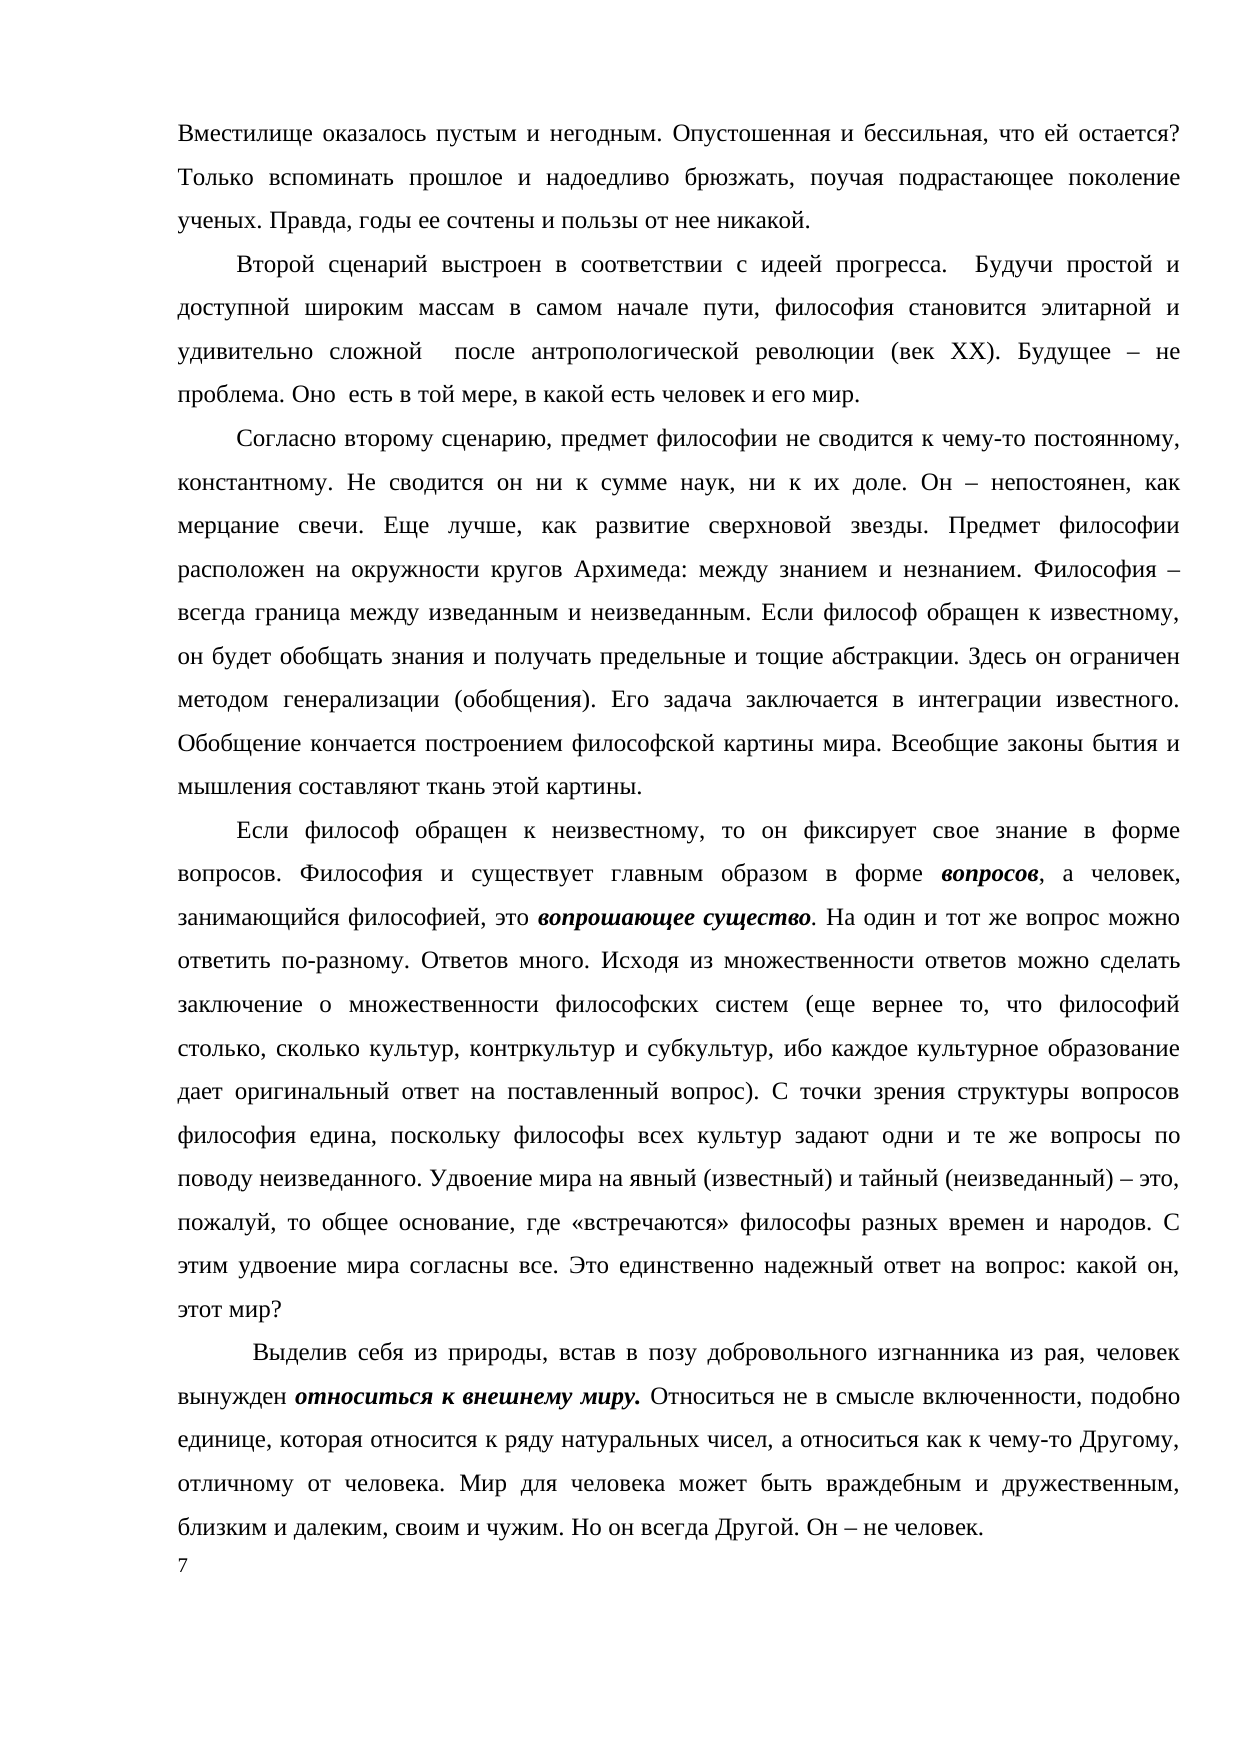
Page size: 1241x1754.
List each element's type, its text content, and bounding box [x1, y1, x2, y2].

text Второй сценарий выстроен в соответствии с идеей прогресса. Будучи простой и доступной широким массам в самом начале пути, философия становится элитарной и удивительно сложной после антропологической революции (век ХХ). Будущее – не проблема. Оно есть в той мере, в какой есть человек и его мир. [177, 249, 1181, 408]
text Согласно второму сценарию, предмет философии не сводится к чему-то постоянному, константному. Не сводится он ни к сумме наук, ни к их доле. Он – непостоянен, как мерцание свечи. Еще лучше, как развитие сверхновой звезды. Предмет философии расположен на окружности кругов Архимеда: между знанием и незнанием. Философия – всегда граница между изведанным и неизведанным. Если философ обращен к известному, он будет обобщать знания и получать предельные и тощие абстракции. Здесь он ограничен методом генерализации (обобщения). Его задача заключается в интеграции известного. Обобщение кончается построением философской картины мира. Всеобщие законы бытия и мышления составляют ткань этой картины. [177, 423, 1181, 800]
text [177, 118, 1181, 234]
text Если философ обращен к неизвестному, то он фиксирует свое знание в форме вопросов. Философия и существует главным образом в форме вопросов, а человек, занимающийся философией, это вопрошающее существо. На один и тот же вопрос можно ответить по-разному. Ответов много. Исходя из множественности ответов можно сделать заключение о множественности философских систем (еще вернее то, что философий столько, сколько культур, контркультур и субкультур, ибо каждое культурное образование дает оригинальный ответ на поставленный вопрос). С точки зрения структуры вопросов философия едина, поскольку философы всех культур задают одни и те же вопросы по поводу неизведанного. Удвоение мира на явный (известный) и тайный (неизведанный) – это, пожалуй, то общее основание, где «встречаются» философы разных времен и народов. С этим удвоение мира согласны все. Это единственно надежный ответ на вопрос: какой он, этот мир? [177, 815, 1181, 1323]
text Выделив себя из природы, встав в позу добровольного изгнанника из рая, человек вынужден относиться к внешнему миру. Относиться не в смысле включенности, подобно единице, которая относится к ряду натуральных чисел, а относиться как к чему-то Другому, отличному от человека. Мир для человека может быть враждебным и дружественным, близким и далеким, своим и чужим. Но он всегда Другой. Он – не человек. [177, 1337, 1181, 1541]
